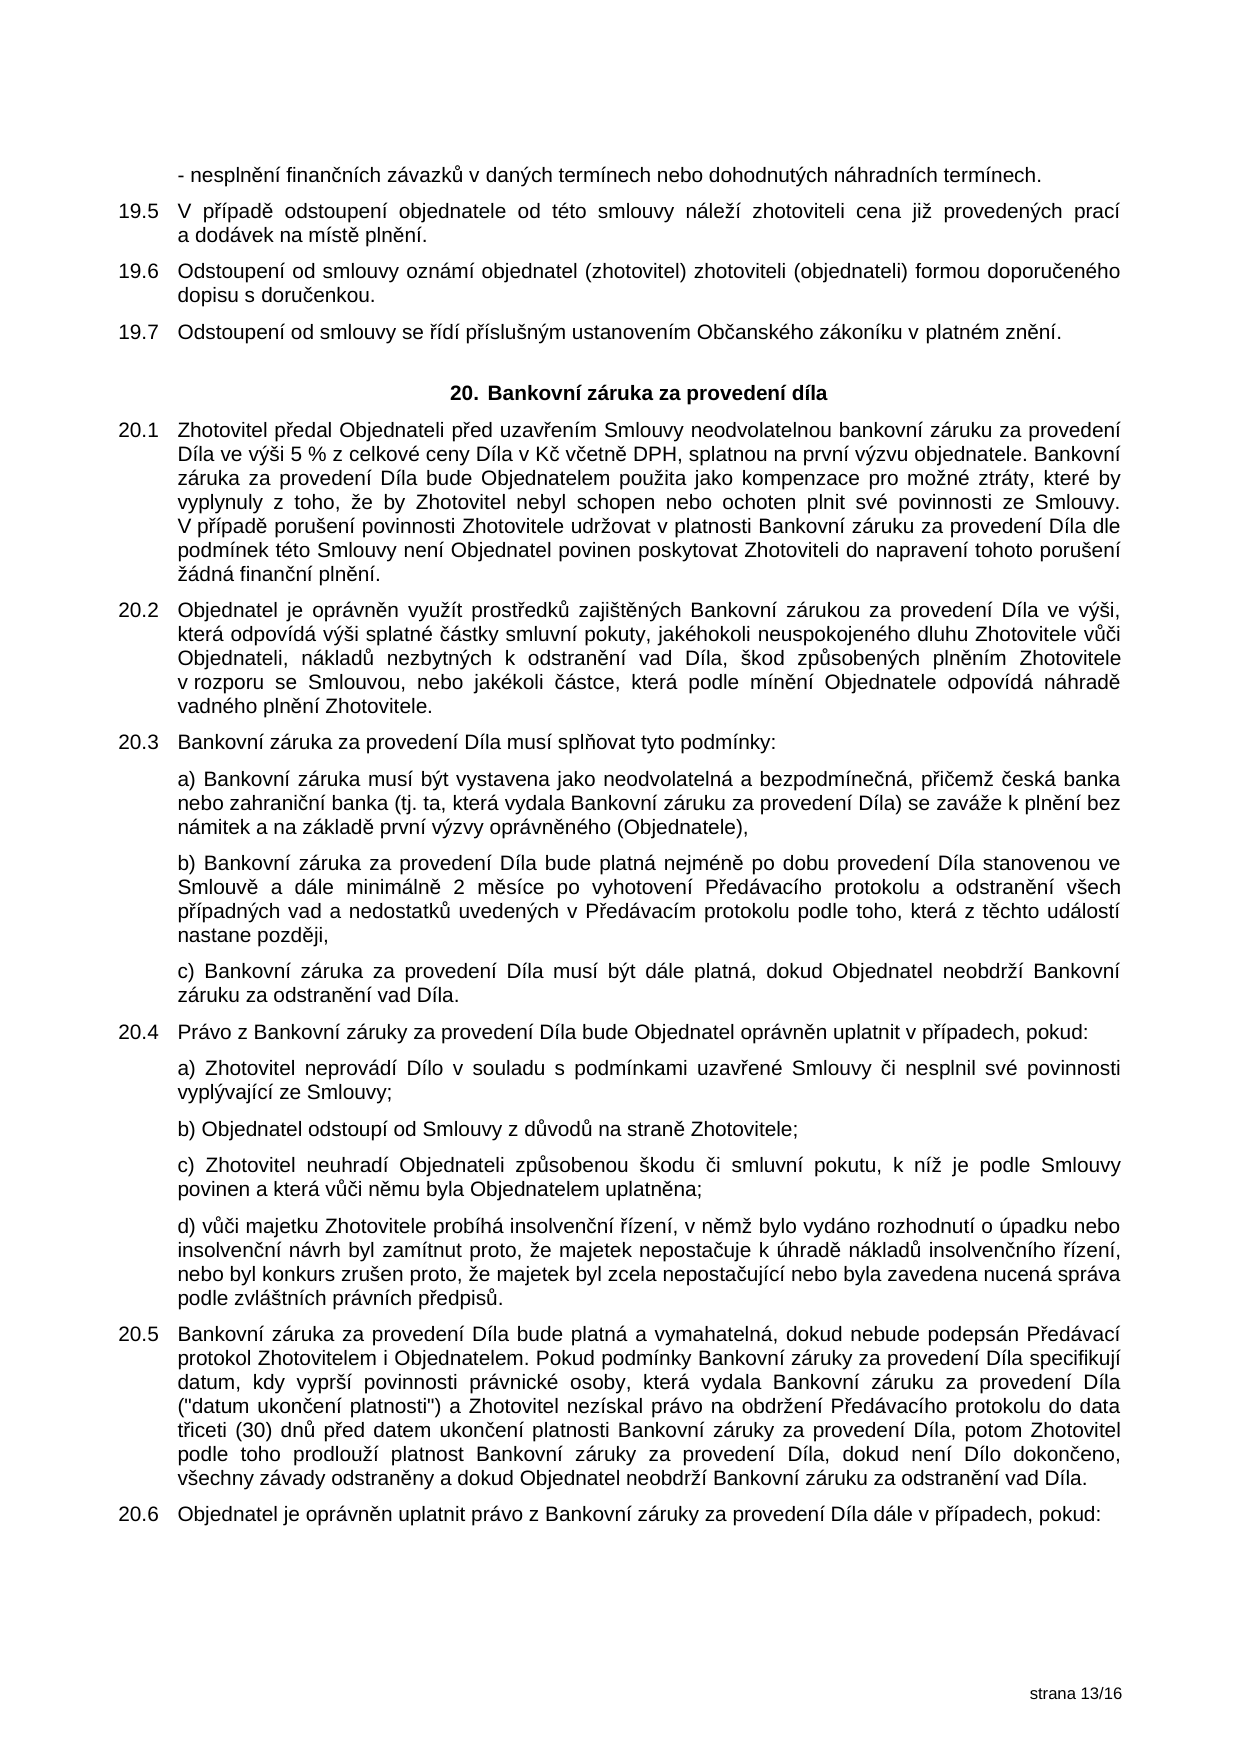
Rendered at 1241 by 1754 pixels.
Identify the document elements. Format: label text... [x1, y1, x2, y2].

text c) Zhotovitel neuhradí Objednateli způsobenou škodu či smluvní pokutu, k níž je podle Smlouvy povinen a která vůči němu byla Objednatelem uplatněna; [177, 1153, 1122, 1201]
list Bankovní záruka za provedení Díla bude platná a vymahatelná, dokud nebude podepsán Předávací protokol Zhotovitelem i Objednatelem. Pokud podmínky Bankovní záruky za provedení Díla specifikují datum, kdy vyprší povinnosti právnické osoby, která vydala Bankovní záruku za provedení Díla ("datum ukončení platnosti") a Zhotovitel nezískal právo na obdržení Předávacího protokolu do data třiceti (30) dnů před datem ukončení platnosti Bankovní záruky za provedení Díla, potom Zhotovitel podle toho prodlouží platnost Bankovní záruky za provedení Díla, dokud není Dílo dokončeno, všechny závady odstraněny a dokud Objednatel neobdrží Bankovní záruku za odstranění vad Díla. [118, 1322, 1122, 1489]
text b) Bankovní záruka za provedení Díla bude platná nejméně po dobu provedení Díla stanovenou ve Smlouvě a dále minimálně 2 měsíce po vyhotovení Předávacího protokolu a odstranění všech případných vad a nedostatků uvedených v Předávacím protokolu podle toho, která z těchto událostí nastane později, [177, 851, 1122, 947]
list Odstoupení od smlouvy se řídí příslušným ustanovením Občanského zákoníku v platném znění. [118, 320, 1122, 344]
text - nesplnění finančních závazků v daných termínech nebo dohodnutých náhradních termínech. [177, 162, 1122, 186]
list Odstoupení od smlouvy oznámí objednatel (zhotovitel) zhotoviteli (objednateli) formou doporučeného dopisu s doručenkou. [118, 259, 1122, 307]
text d) vůči majetku Zhotovitele probíhá insolvenční řízení, v němž bylo vydáno rozhodnutí o úpadku nebo insolvenční návrh byl zamítnut proto, že majetek nepostačuje k úhradě nákladů insolvenčního řízení, nebo byl konkurs zrušen proto, že majetek byl zcela nepostačující nebo byla zavedena nucená správa podle zvláštních právních předpisů. [177, 1213, 1122, 1309]
subtitle Bankovní záruka za provedení díla [156, 381, 1122, 405]
list Právo z Bankovní záruky za provedení Díla bude Objednatel oprávněn uplatnit v případech, pokud: [118, 1020, 1122, 1044]
text b) Objednatel odstoupí od Smlouvy z důvodů na straně Zhotovitele; [177, 1117, 1122, 1141]
list Objednatel je oprávněn využít prostředků zajištěných Bankovní zárukou za provedení Díla ve výši, která odpovídá výši splatné částky smluvní pokuty, jakéhokoli neuspokojeného dluhu Zhotovitele vůči Objednateli, nákladů nezbytných k odstranění vad Díla, škod způsobených plněním Zhotovitele v rozporu se Smlouvou, nebo jakékoli částce, která podle mínění Objednatele odpovídá náhradě vadného plnění Zhotovitele. [118, 598, 1122, 718]
list Zhotovitel předal Objednateli před uzavřením Smlouvy neodvolatelnou bankovní záruku za provedení Díla ve výši 5 % z celkové ceny Díla v Kč včetně DPH, splatnou na první výzvu objednatele. Bankovní záruka za provedení Díla bude Objednatelem použita jako kompenzace pro možné ztráty, které by vyplynuly z toho, že by Zhotovitel nebyl schopen nebo ochoten plnit své povinnosti ze Smlouvy. V případě porušení povinnosti Zhotovitele udržovat v platnosti Bankovní záruku za provedení Díla dle podmínek této Smlouvy není Objednatel povinen poskytovat Zhotoviteli do napravení tohoto porušení žádná finanční plnění. [118, 418, 1122, 585]
text a) Zhotovitel neprovádí Dílo v souladu s podmínkami uzavřené Smlouvy či nesplnil své povinnosti vyplývající ze Smlouvy; [177, 1056, 1122, 1104]
list Objednatel je oprávněn uplatnit právo z Bankovní záruky za provedení Díla dále v případech, pokud: [118, 1502, 1122, 1526]
list V případě odstoupení objednatele od této smlouvy náleží zhotoviteli cena již provedených prací a dodávek na místě plnění. [118, 199, 1122, 247]
list Bankovní záruka za provedení Díla musí splňovat tyto podmínky: [118, 730, 1122, 754]
text a) Bankovní záruka musí být vystavena jako neodvolatelná a bezpodmínečná, přičemž česká banka nebo zahraniční banka (tj. ta, která vydala Bankovní záruku za provedení Díla) se zaváže k plnění bez námitek a na základě první výzvy oprávněného (Objednatele), [177, 767, 1122, 838]
text c) Bankovní záruka za provedení Díla musí být dále platná, dokud Objednatel neobdrží Bankovní záruku za odstranění vad Díla. [177, 959, 1122, 1007]
